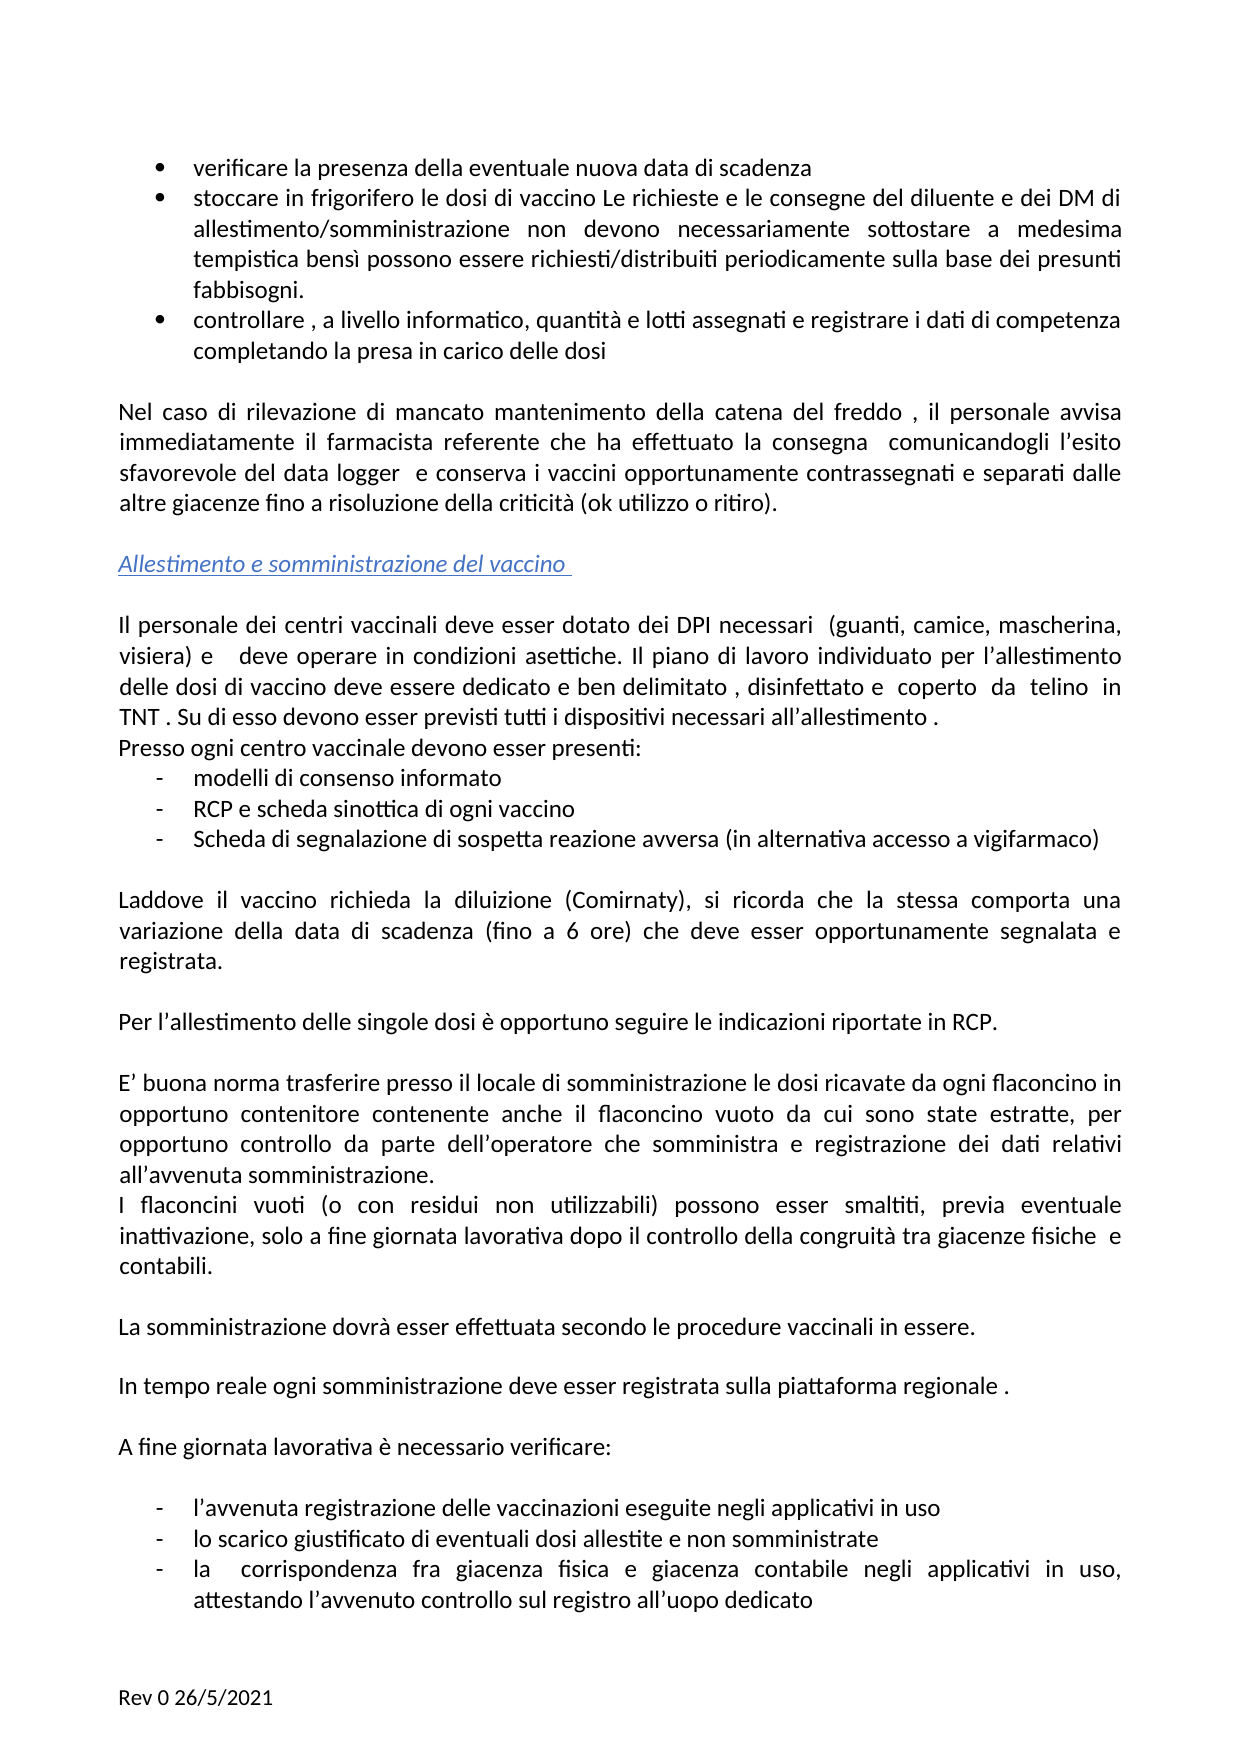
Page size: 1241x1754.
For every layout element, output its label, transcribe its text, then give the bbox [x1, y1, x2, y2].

text I flaconcini vuoti (o con residui non utilizzabili) possono esser smaltiti, previa eventuale inattivazione, solo a fine giornata lavorativa dopo il controllo della congruità tra giacenze fisiche e contabili. [118, 1189, 1123, 1281]
list stoccare in frigorifero le dosi di vaccino Le richieste e le consegne del diluente e dei DM di allestimento/somministrazione non devono necessariamente sottostare a medesima tempistica bensì possono essere richiesti/distribuiti periodicamente sulla base dei presunti fabbisogni. [156, 182, 1123, 304]
text Presso ogni centro vaccinale devono esser presenti: [118, 732, 1123, 762]
list la corrispondenza fra giacenza fisica e giacenza contabile negli applicativi in uso, attestando l’avvenuto controllo sul registro all’uopo dedicato [156, 1553, 1123, 1614]
list verificare la presenza della eventuale nuova data di scadenza [156, 152, 1123, 182]
list Scheda di segnalazione di sospetta reazione avversa (in alternativa accesso a vigifarmaco) [156, 823, 1123, 854]
text A fine giornata lavorativa è necessario verificare: [118, 1431, 1123, 1462]
text La somministrazione dovrà esser effettuata secondo le procedure vaccinali in essere. [118, 1312, 1123, 1342]
text E’ buona norma trasferire presso il locale di somministrazione le dosi ricavate da ogni flaconcino in opportuno contenitore contenente anche il flaconcino vuoto da cui sono state estratte, per opportuno controllo da parte dell’operatore che somministra e registrazione dei dati relativi all’avvenuta somministrazione. [118, 1067, 1123, 1189]
text Laddove il vaccino richieda la diluizione (Comirnaty), si ricorda che la stessa comporta una variazione della data di scadenza (fino a 6 ore) che deve esser opportunamente segnalata e registrata. [118, 884, 1123, 976]
list modelli di consenso informato [156, 762, 1123, 793]
list l’avvenuta registrazione delle vaccinazioni eseguite negli applicativi in uso [156, 1492, 1123, 1523]
text In tempo reale ogni somministrazione deve esser registrata sulla piattaforma regionale . [118, 1370, 1123, 1401]
list controllare , a livello informatico, quantità e lotti assegnati e registrare i dati di competenza completando la presa in carico delle dosi [156, 304, 1123, 365]
text Il personale dei centri vaccinali deve esser dotato dei DPI necessari (guanti, camice, mascherina, visiera) e deve operare in condizioni asettiche. Il piano di lavoro individuato per l’allestimento delle dosi di vaccino deve essere dedicato e ben delimitato , disinfettato e coperto da telino in TNT . Su di esso devono esser previsti tutti i dispositivi necessari all’allestimento . [118, 609, 1123, 732]
text Nel caso di rilevazione di mancato mantenimento della catena del freddo , il personale avvisa immediatamente il farmacista referente che ha effettuato la consegna comunicandogli l’esito sfavorevole del data logger e conserva i vaccini opportunamente contrassegnati e separati dalle altre giacenze fino a risoluzione della criticità (ok utilizzo o ritiro). [118, 396, 1123, 518]
list lo scarico giustificato di eventuali dosi allestite e non somministrate [156, 1523, 1123, 1553]
text Allestimento e somministrazione del vaccino [118, 548, 1123, 579]
list RCP e scheda sinottica di ogni vaccino [156, 793, 1123, 823]
text Per l’allestimento delle singole dosi è opportuno seguire le indicazioni riportate in RCP. [118, 1006, 1123, 1037]
